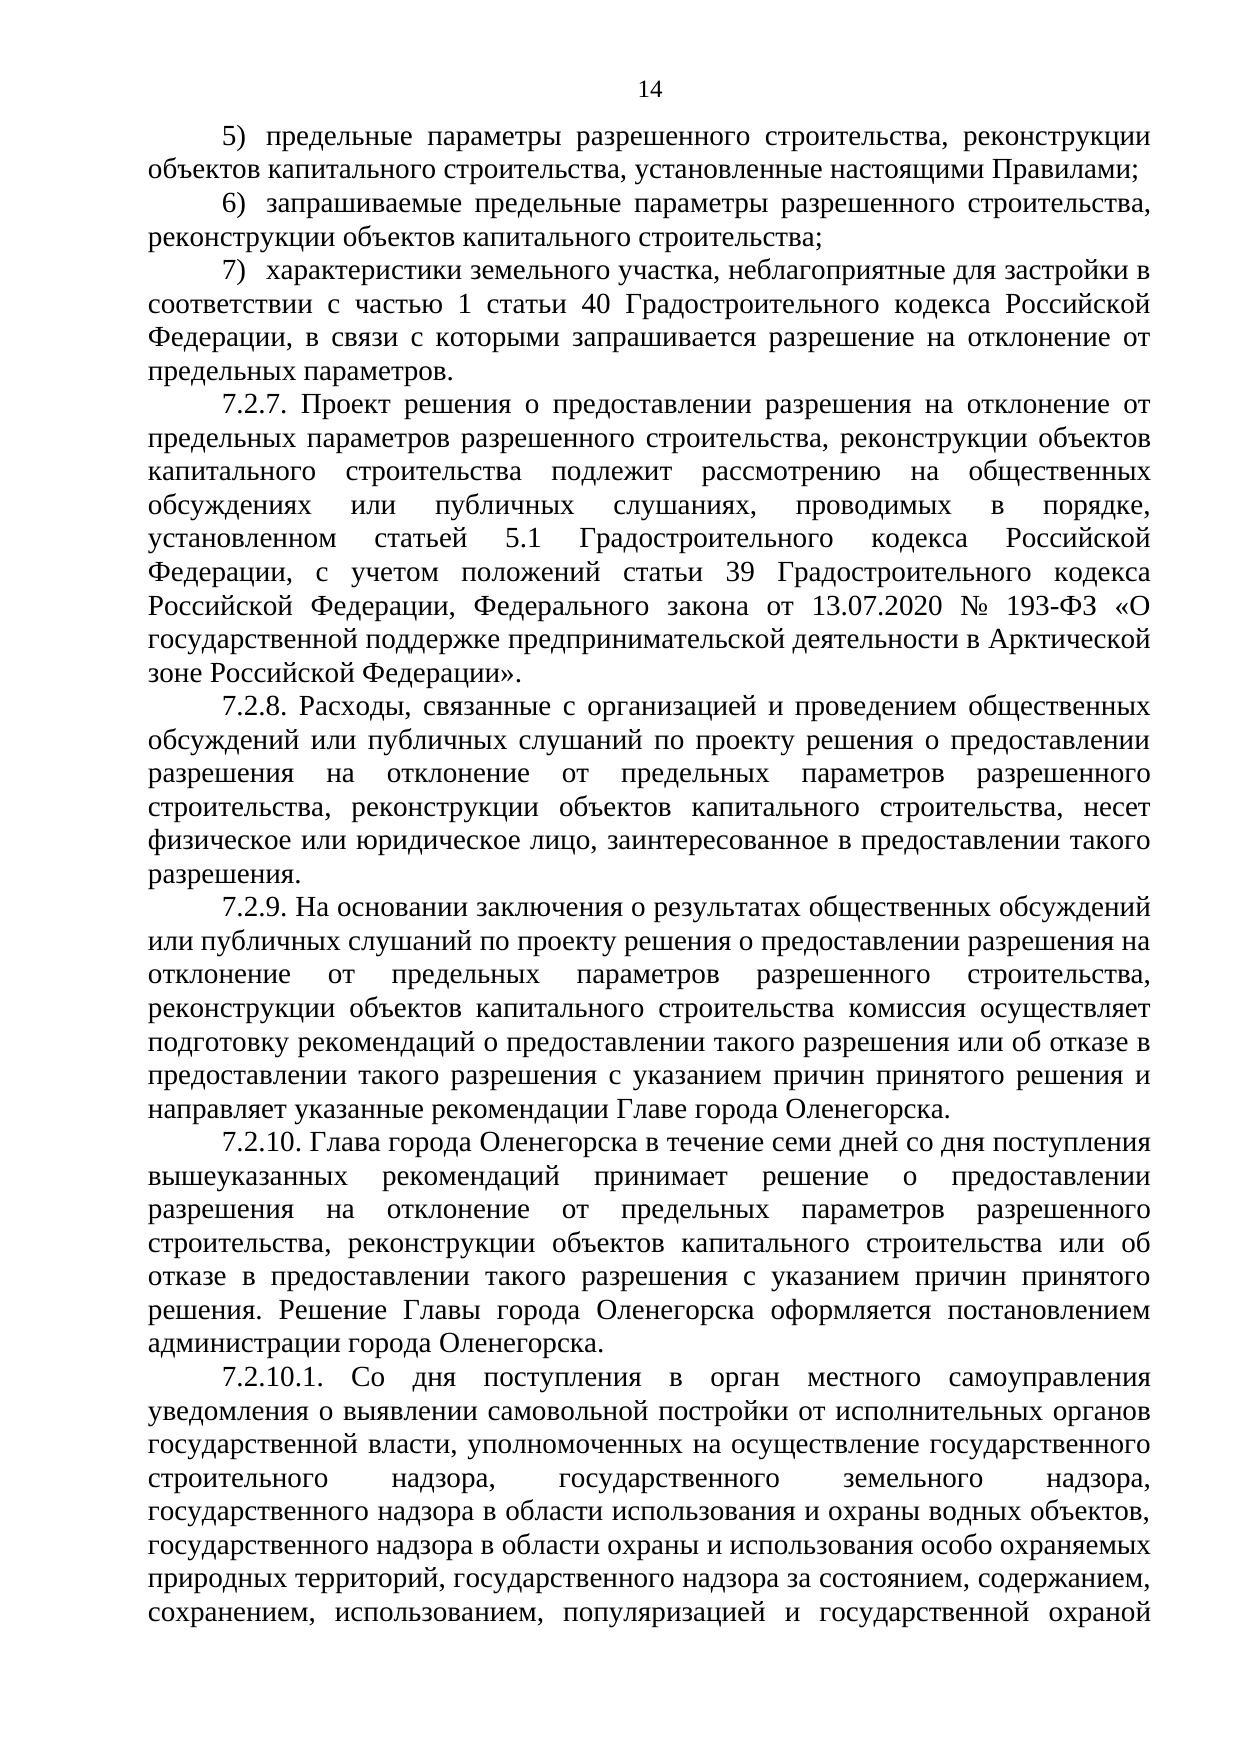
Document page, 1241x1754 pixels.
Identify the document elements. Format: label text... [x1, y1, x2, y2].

text 7.2.7. Проект решения о предоставлении разрешения на отклонение от предельных параметров разрешенного строительства, реконструкции объектов капитального строительства подлежит рассмотрению на общественных обсуждениях или публичных слушаниях, проводимых в порядке, установленном статьей 5.1 Градостроительного кодекса Российской Федерации, с учетом положений статьи 39 Градостроительного кодекса Российской Федерации, Федерального закона от 13.07.2020 № 193-ФЗ «О государственной поддержке предпринимательской деятельности в Арктической зоне Российской Федерации». [148, 386, 1152, 688]
list предельные параметры разрешенного строительства, реконструкции объектов капитального строительства, установленные настоящими Правилами; [148, 118, 1152, 185]
text 7.2.10. Глава города Оленегорска в течение семи дней со дня поступления вышеуказанных рекомендаций принимает решение о предоставлении разрешения на отклонение от предельных параметров разрешенного строительства, реконструкции объектов капитального строительства или об отказе в предоставлении такого разрешения с указанием причин принятого решения. Решение Главы города Оленегорска оформляется постановлением администрации города Оленегорска. [148, 1124, 1152, 1359]
text 7.2.8. Расходы, связанные с организацией и проведением общественных обсуждений или публичных слушаний по проекту решения о предоставлении разрешения на отклонение от предельных параметров разрешенного строительства, реконструкции объектов капитального строительства, несет физическое или юридическое лицо, заинтересованное в предоставлении такого разрешения. [148, 688, 1152, 889]
list запрашиваемые предельные параметры разрешенного строительства, реконструкции объектов капитального строительства; [148, 185, 1152, 252]
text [148, 1359, 1152, 1627]
text 7.2.9. На основании заключения о результатах общественных обсуждений или публичных слушаний по проекту решения о предоставлении разрешения на отклонение от предельных параметров разрешенного строительства, реконструкции объектов капитального строительства комиссия осуществляет подготовку рекомендаций о предоставлении такого разрешения или об отказе в предоставлении такого разрешения с указанием причин принятого решения и направляет указанные рекомендации Главе города Оленегорска. [148, 889, 1152, 1124]
list характеристики земельного участка, неблагоприятные для застройки в соответствии с частью 1 статьи 40 Градостроительного кодекса Российской Федерации, в связи с которыми запрашивается разрешение на отклонение от предельных параметров. [148, 252, 1152, 386]
